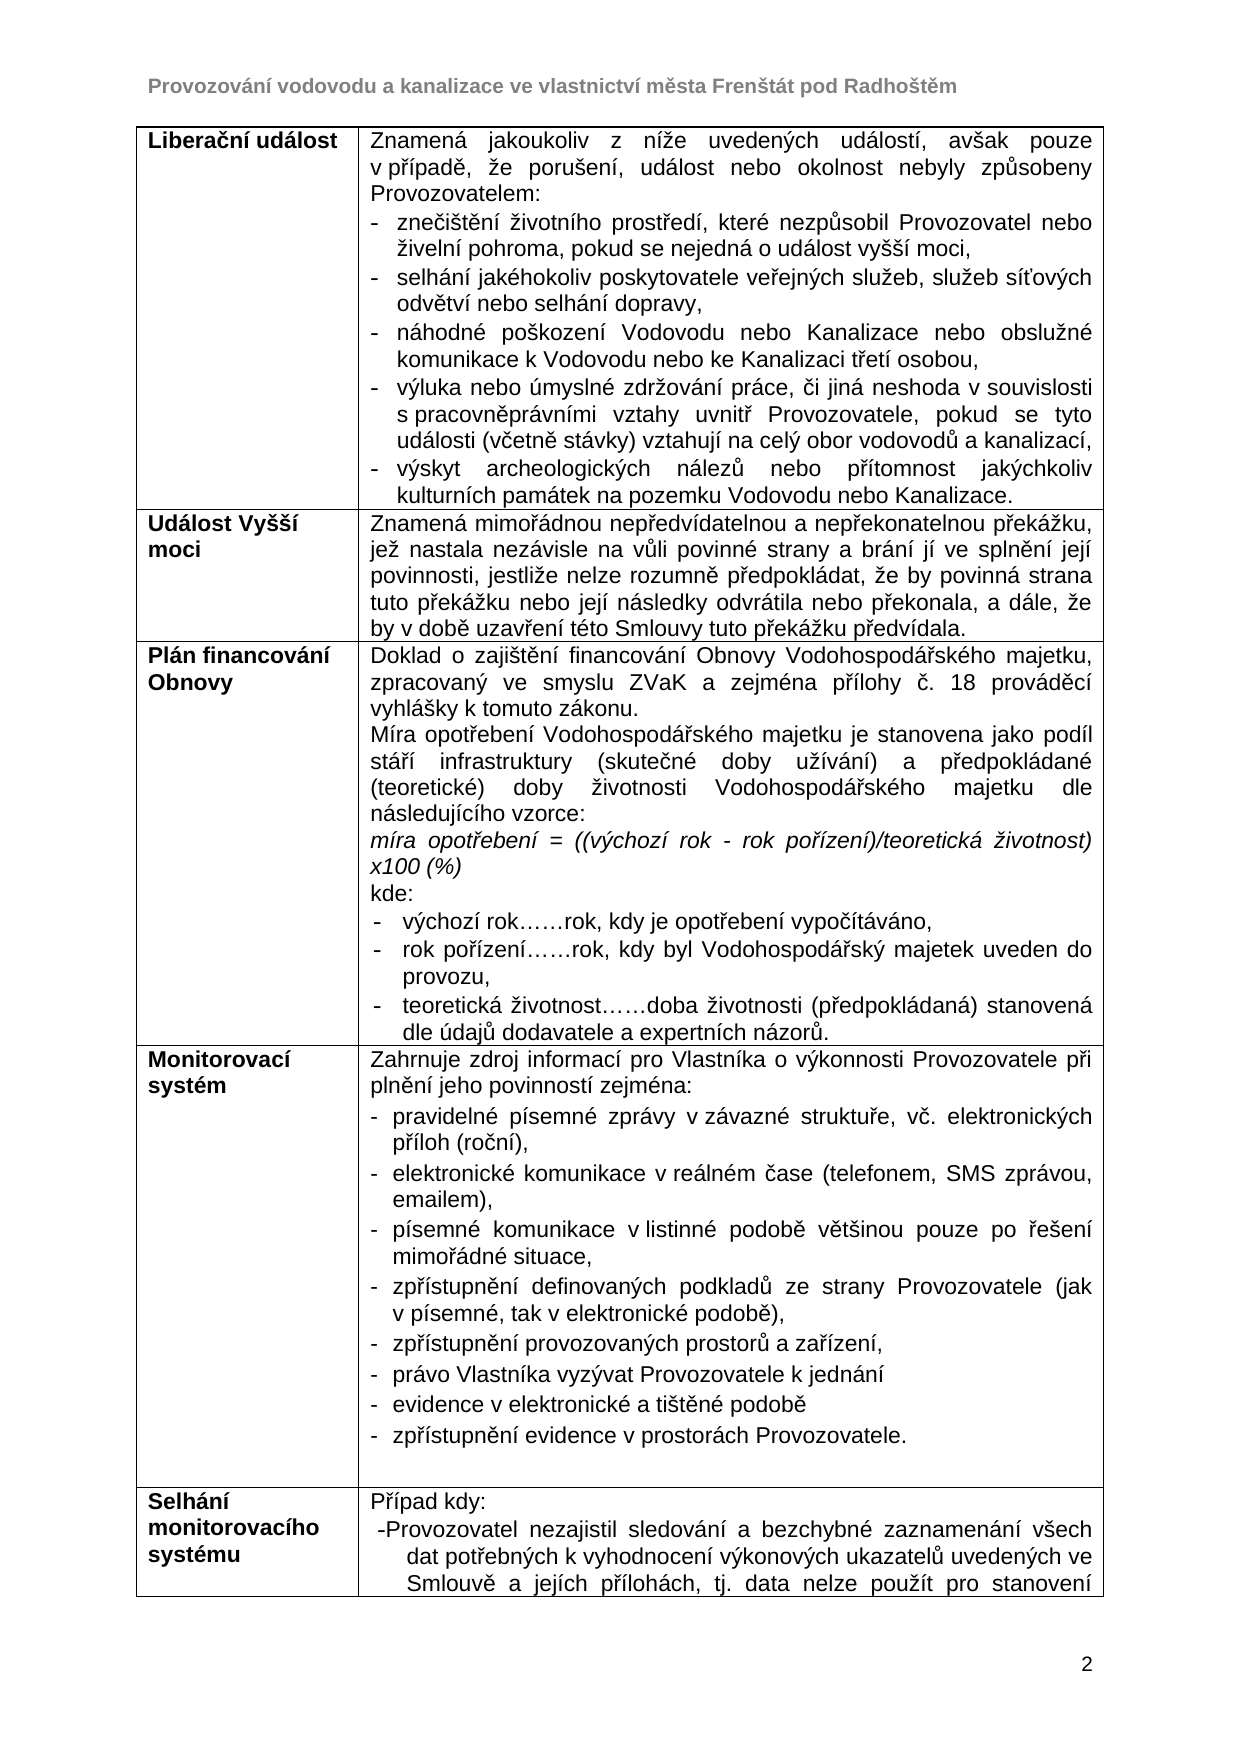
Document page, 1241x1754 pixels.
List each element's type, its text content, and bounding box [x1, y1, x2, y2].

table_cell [137, 1488, 358, 1596]
table_cell Doklad o zajištění financování Obnovy Vodohospodářského majetku, zpracovaný ve smyslu ZVaK a zejména přílohy č. 18 prováděcí vyhlášky k tomuto zákonu. Míra opotřebení Vodohospodářského majetku je stanovena jako podíl stáří infrastruktury (skutečné doby užívání) a předpokládané (teoretické) doby životnosti Vodohospodářského majetku dle následujícího vzorce: míra opotřebení = ((výchozí rok - rok pořízení)/teoretická životnost) x100 (%) kde: výchozí rok……rok, kdy je opotřebení vypočítáváno, rok pořízení……rok, kdy byl Vodohospodářský majetek uveden do provozu, teoretická životnost……doba životnosti (předpokládaná) stanovená dle údajů dodavatele a expertních názorů. [359, 642, 1103, 1045]
table_cell Událost Vyšší moci [137, 510, 358, 641]
table_cell Znamená mimořádnou nepředvídatelnou a nepřekonatelnou překážku, jež nastala nezávisle na vůli povinné strany a brání jí ve splnění její povinnosti, jestliže nelze rozumně předpokládat, že by povinná strana tuto překážku nebo její následky odvrátila nebo překonala, a dále, že by v době uzavření této Smlouvy tuto překážku předvídala. [359, 510, 1103, 641]
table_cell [359, 1488, 1103, 1596]
table_cell Zahrnuje zdroj informací pro Vlastníka o výkonnosti Provozovatele při plnění jeho povinností zejména: pravidelné písemné zprávy v závazné struktuře, vč. elektronických příloh (roční), elektronické komunikace v reálném čase (telefonem, SMS zprávou, emailem), písemné komunikace v listinné podobě většinou pouze po řešení mimořádné situace, zpřístupnění definovaných podkladů ze strany Provozovatele (jak v písemné, tak v elektronické podobě), zpřístupnění provozovaných prostorů a zařízení, právo Vlastníka vyzývat Provozovatele k jednání evidence v elektronické a tištěné podobě zpřístupnění evidence v prostorách Provozovatele. [359, 1046, 1103, 1487]
table_cell Znamená jakoukoliv z níže uvedených událostí, avšak pouze v případě, že porušení, událost nebo okolnost nebyly způsobeny Provozovatelem: znečištění životního prostředí, které nezpůsobil Provozovatel nebo živelní pohroma, pokud se nejedná o událost vyšší moci, selhání jakéhokoliv poskytovatele veřejných služeb, služeb síťových odvětví nebo selhání dopravy, náhodné poškození Vodovodu nebo Kanalizace nebo obslužné komunikace k Vodovodu nebo ke Kanalizaci třetí osobou, výluka nebo úmyslné zdržování práce, či jiná neshoda v souvislosti s pracovněprávními vztahy uvnitř Provozovatele, pokud se tyto události (včetně stávky) vztahují na celý obor vodovodů a kanalizací, výskyt archeologických nálezů nebo přítomnost jakýchkoliv kulturních památek na pozemku Vodovodu nebo Kanalizace. [359, 128, 1103, 508]
table_cell Plán financování Obnovy [137, 642, 358, 1045]
table_cell Monitorovací systém [137, 1046, 358, 1487]
table_cell Liberační událost [137, 128, 358, 508]
